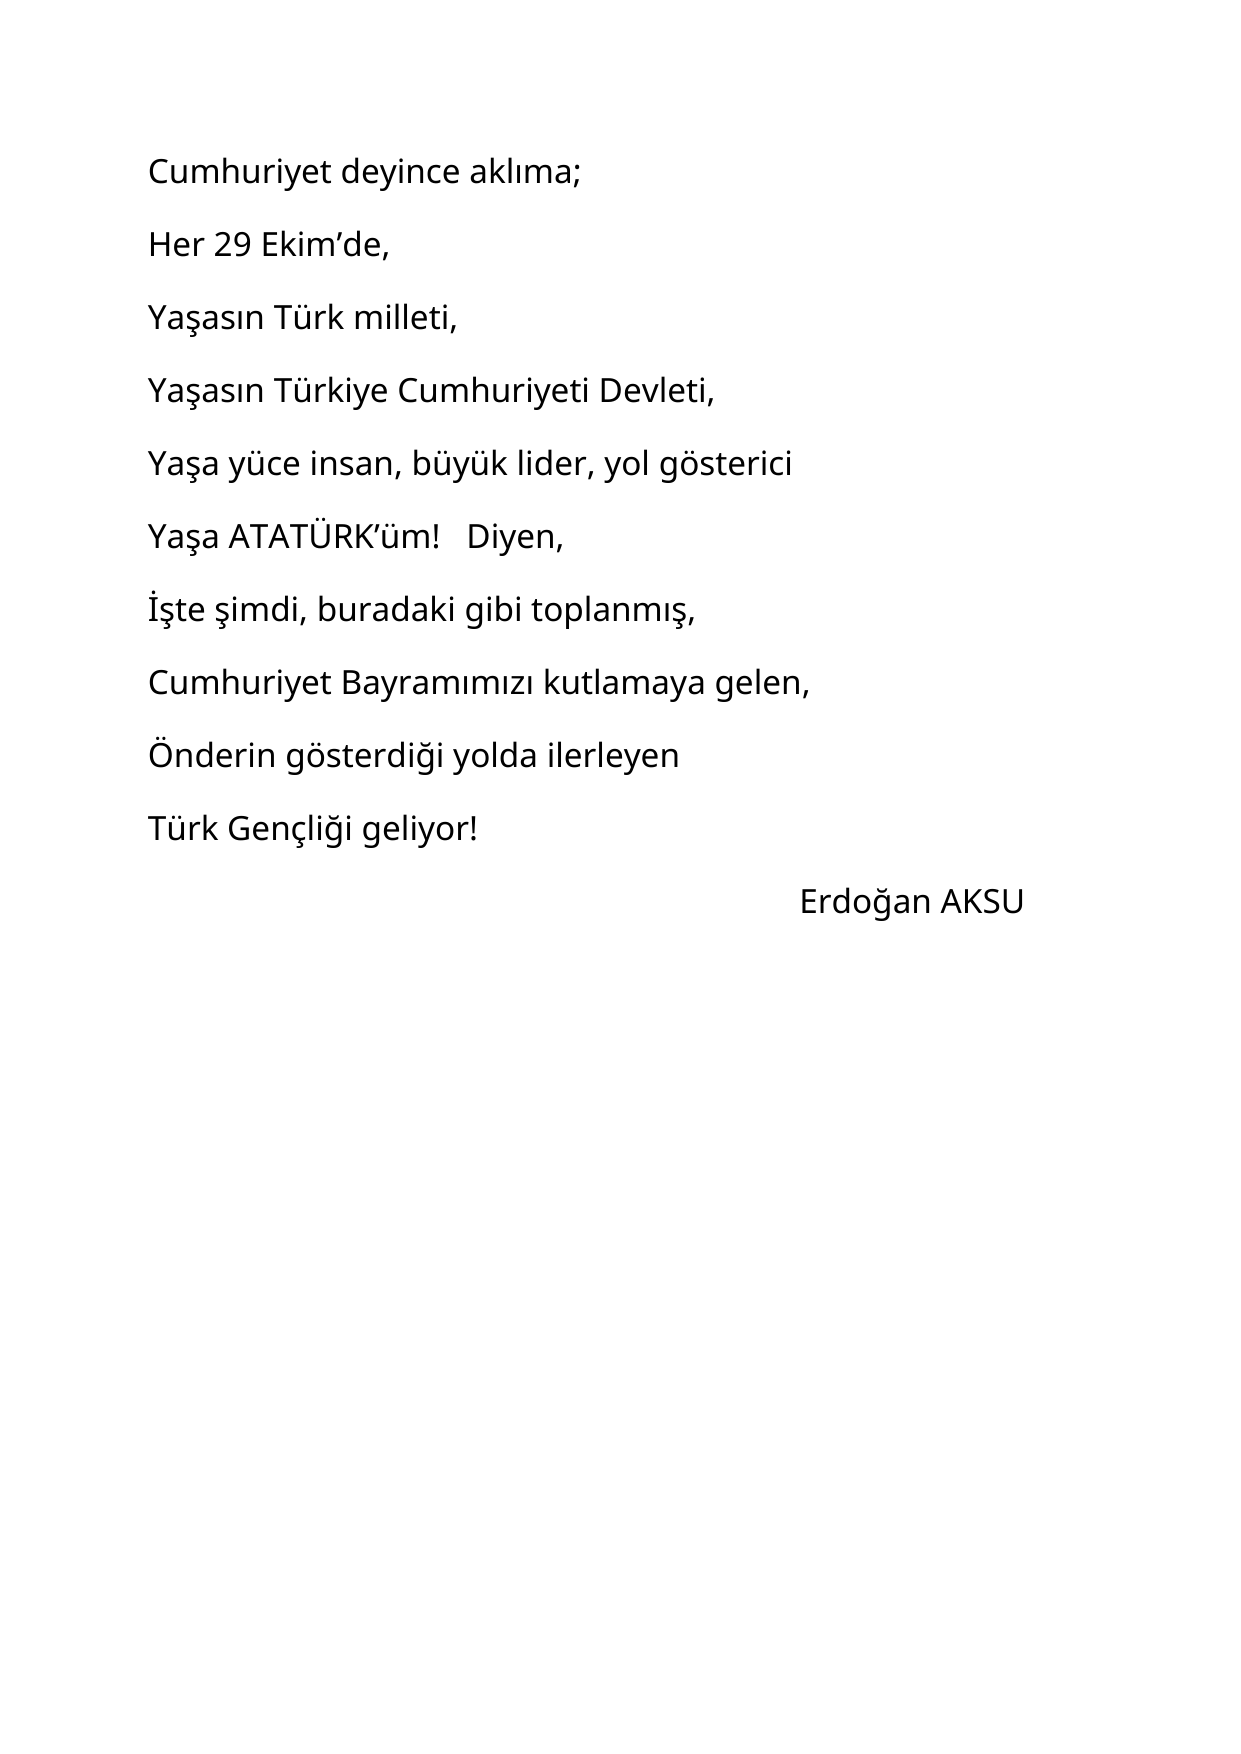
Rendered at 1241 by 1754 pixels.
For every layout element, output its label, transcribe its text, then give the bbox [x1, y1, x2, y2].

text Cumhuriyet Bayramımızı kutlamaya gelen, [148, 659, 1093, 704]
text İşte şimdi, buradaki gibi toplanmış, [148, 586, 1093, 631]
text Önderin gösterdiği yolda ilerleyen [148, 732, 1093, 777]
text Yaşa ATATÜRK’üm! Diyen, [148, 513, 1093, 558]
text Her 29 Ekim’de, [148, 221, 1093, 266]
text Yaşasın Türk milleti, [148, 294, 1093, 339]
text Yaşa yüce insan, büyük lider, yol gösterici [148, 440, 1093, 485]
text Yaşasın Türkiye Cumhuriyeti Devleti, [148, 367, 1093, 412]
text Cumhuriyet deyince aklıma; [148, 148, 1093, 193]
text Türk Gençliği geliyor! [148, 805, 1093, 850]
text Erdoğan AKSU [148, 878, 1093, 923]
